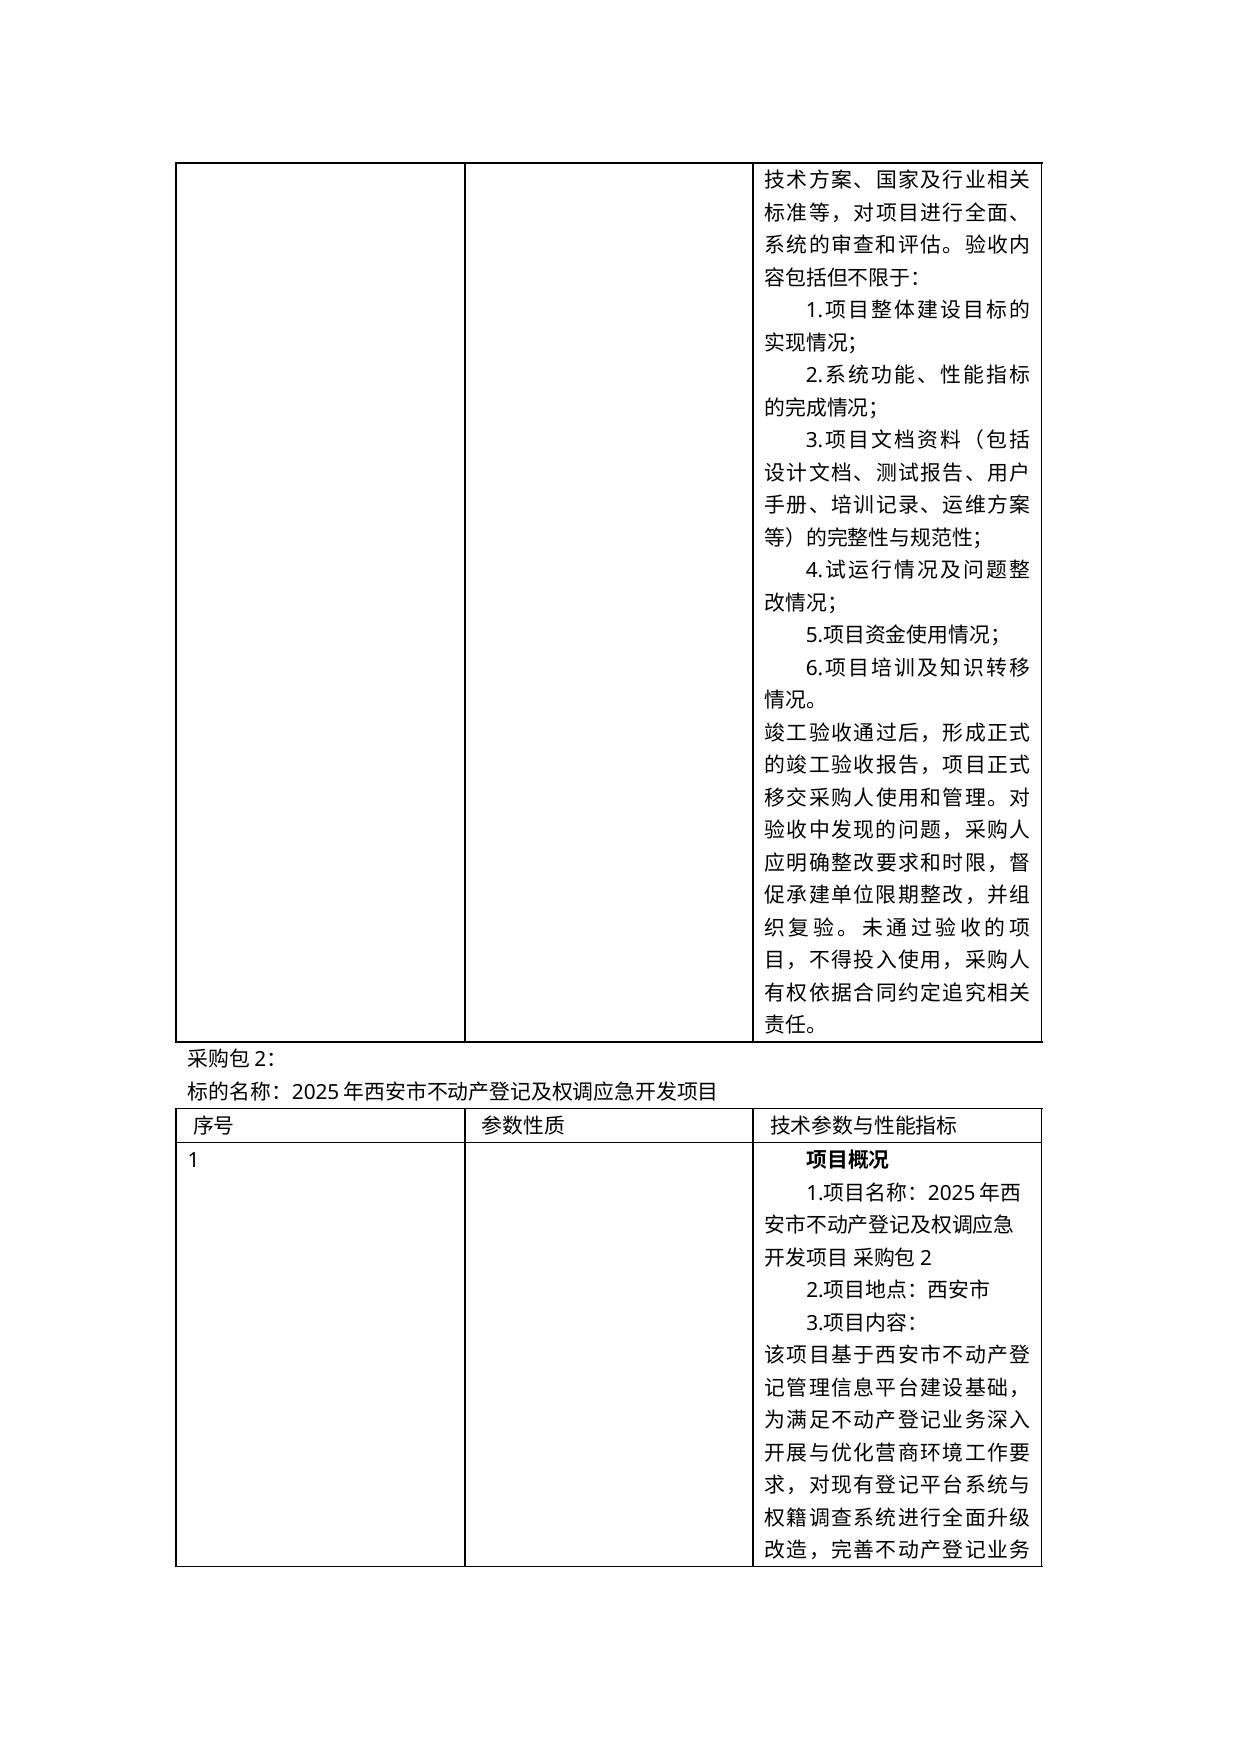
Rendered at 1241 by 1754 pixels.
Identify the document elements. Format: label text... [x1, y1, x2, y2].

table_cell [754, 1143, 1041, 1566]
table_cell 1 [177, 1143, 464, 1566]
table_cell [466, 164, 752, 1041]
table_header 序号 [177, 1109, 464, 1142]
table_header 参数性质 [466, 1109, 752, 1142]
table_cell 6 [177, 164, 464, 1041]
text 采购包2： [187, 1043, 1053, 1075]
text 标的名称：2025年西安市不动产登记及权调应急开发项目 [187, 1075, 1053, 1108]
table_cell [466, 1143, 752, 1566]
table_header 技术参数与性能指标 [754, 1109, 1041, 1142]
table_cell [754, 164, 1041, 1041]
